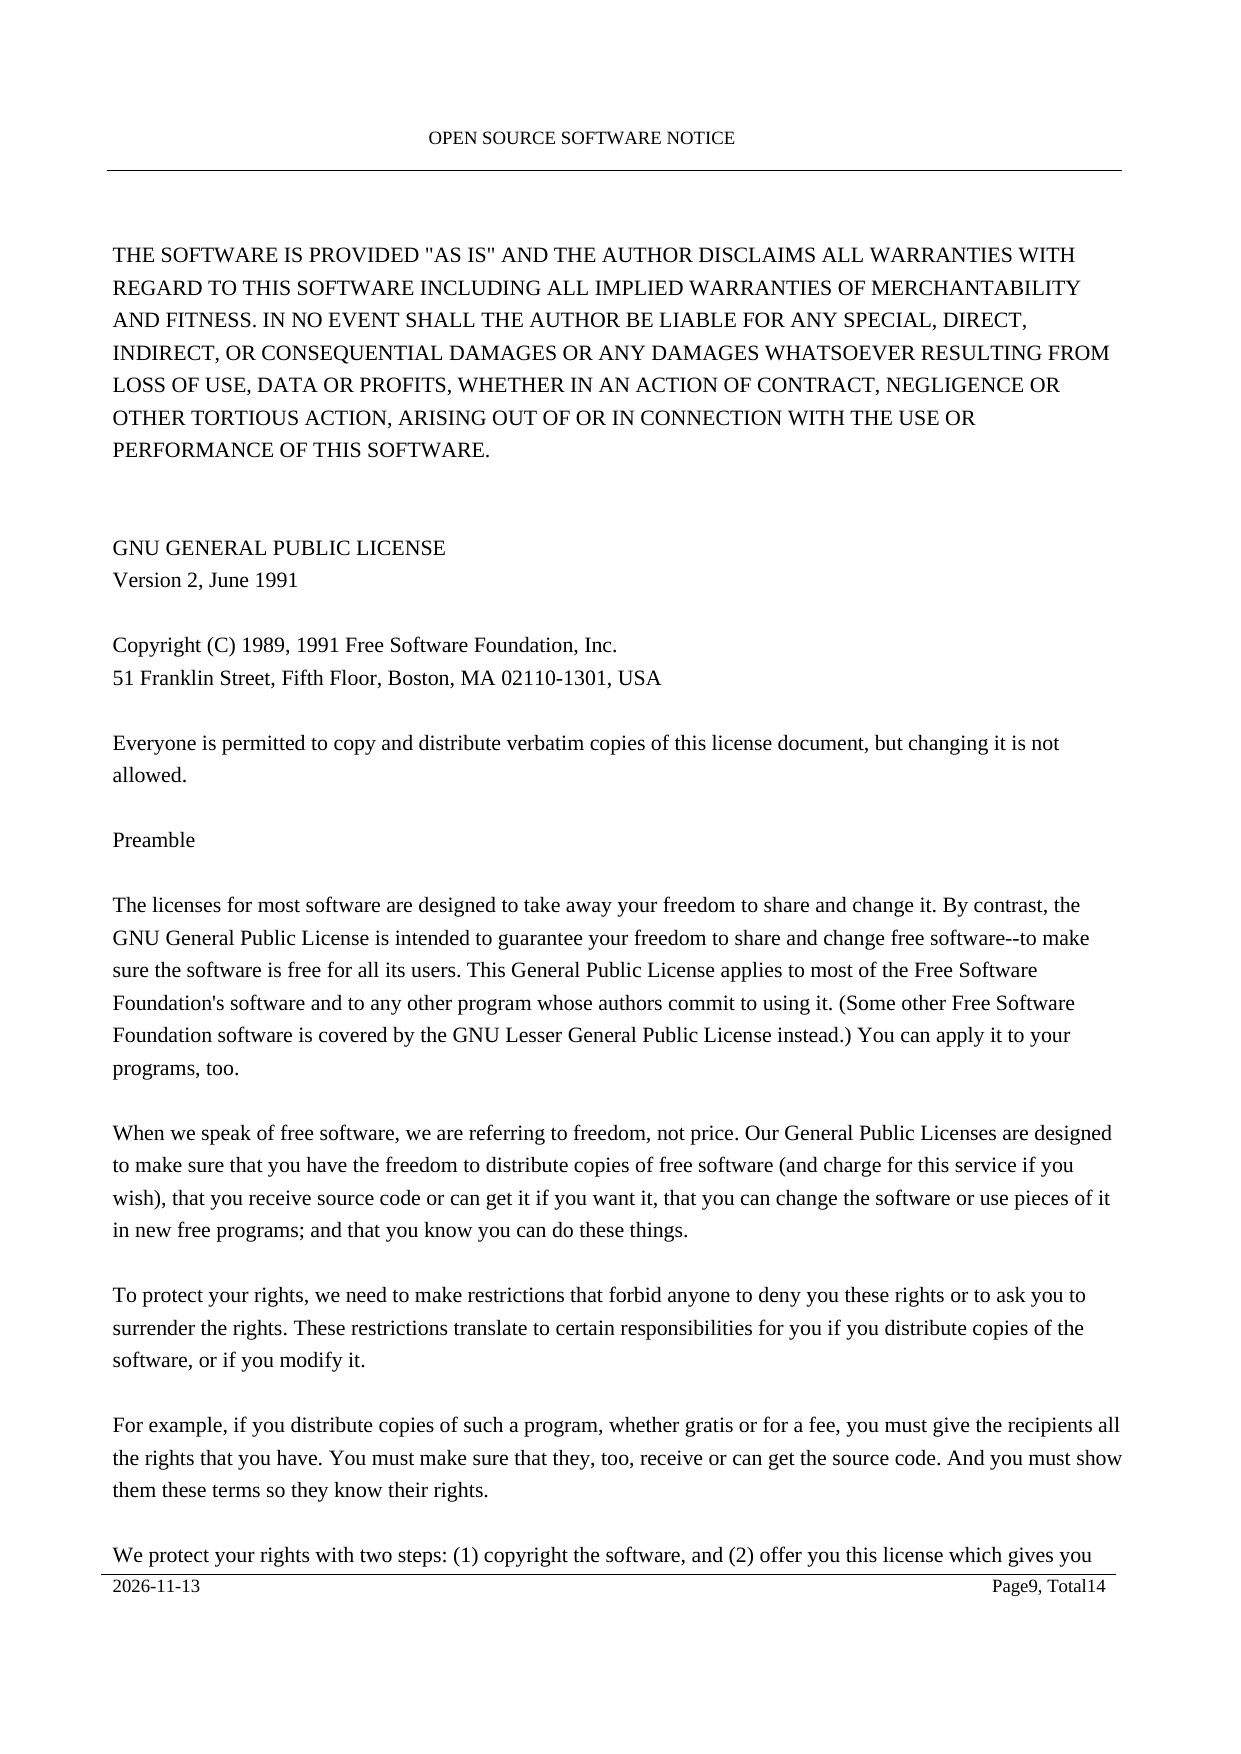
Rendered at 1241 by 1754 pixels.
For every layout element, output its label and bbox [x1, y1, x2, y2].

text [112, 206, 1128, 1571]
